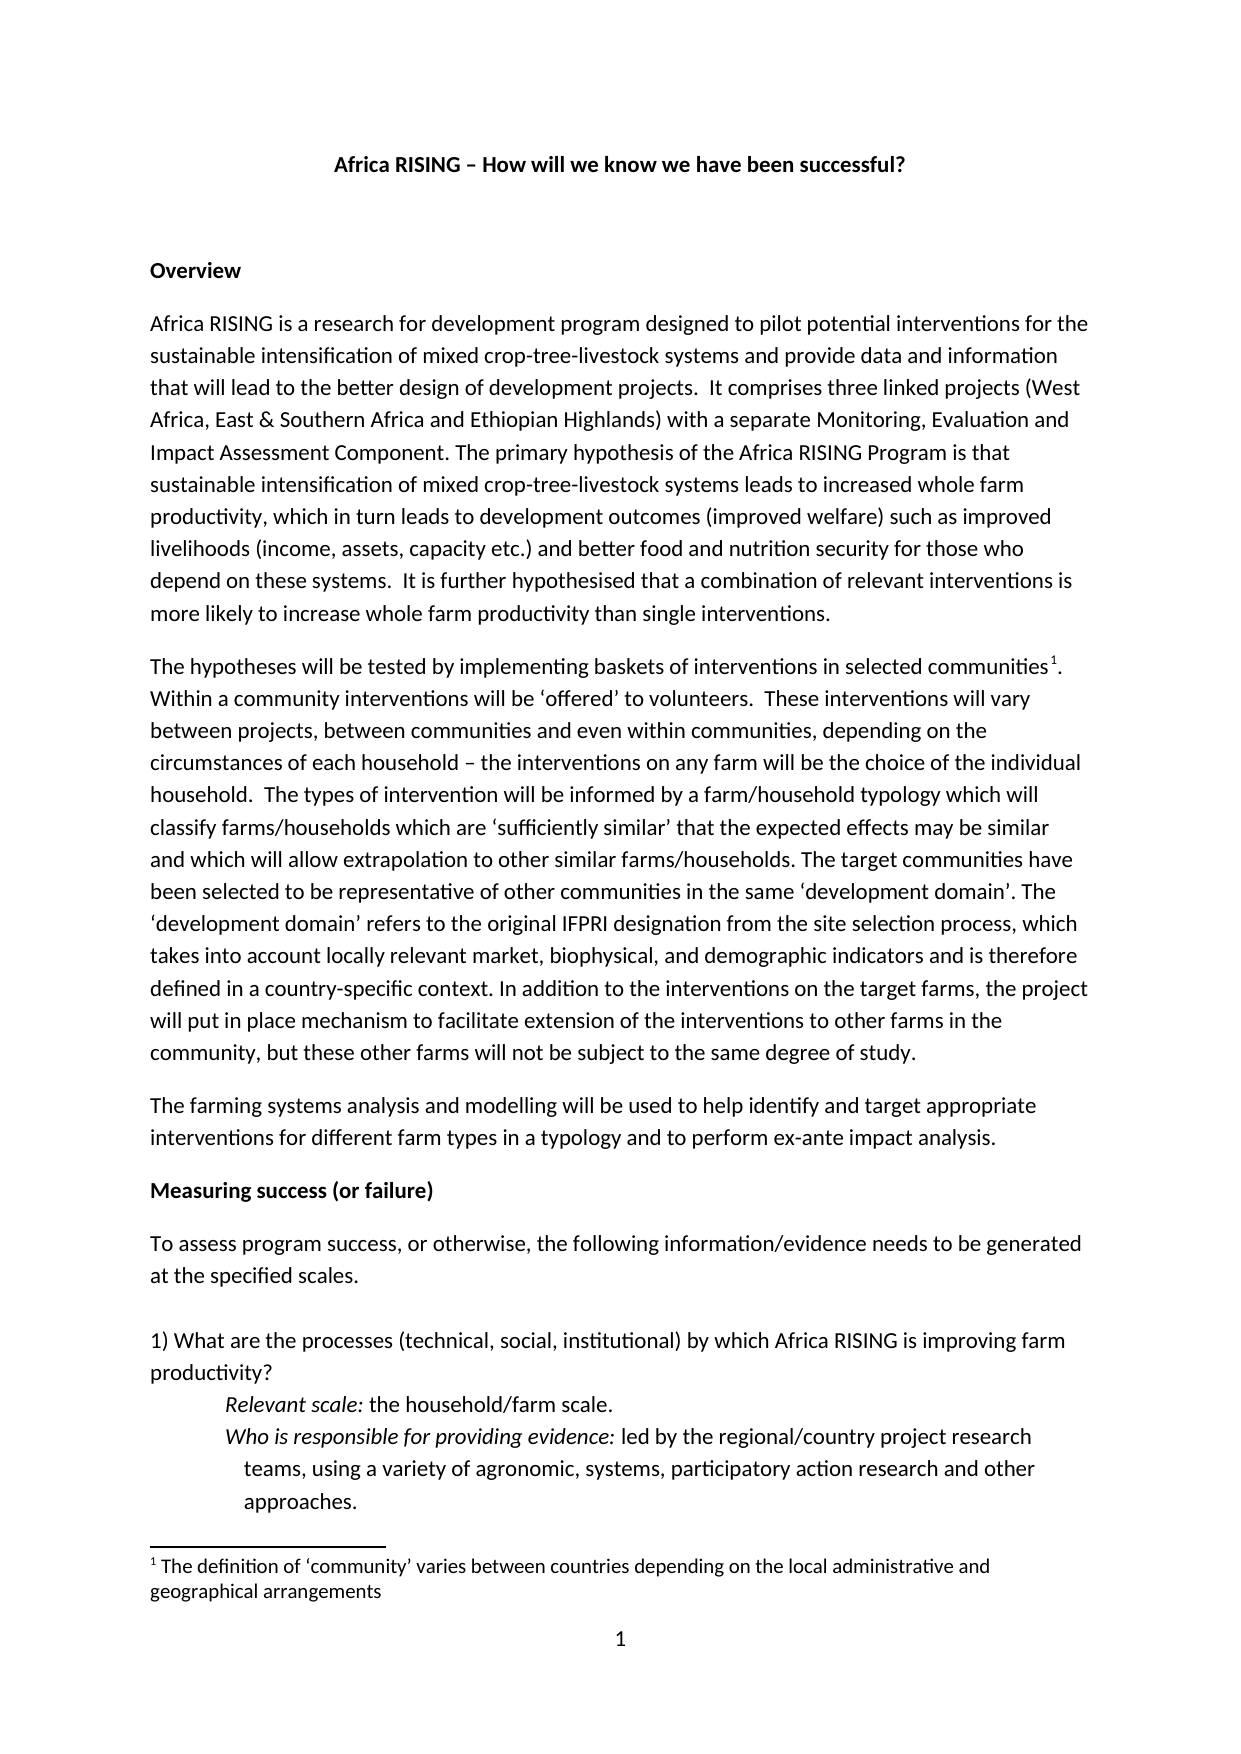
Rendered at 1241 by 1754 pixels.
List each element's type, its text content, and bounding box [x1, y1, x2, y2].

text The hypotheses will be tested by implementing baskets of interventions in selected communities. Within a community interventions will be ‘offered’ to volunteers. These interventions will vary between projects, between communities and even within communities, depending on the circumstances of each household – the interventions on any farm will be the choice of the individual household. The types of intervention will be informed by a farm/household typology which will classify farms/households which are ‘sufficiently similar’ that the expected effects may be similar and which will allow extrapolation to other similar farms/households. The target communities have been selected to be representative of other communities in the same ‘development domain’. The ‘development domain’ refers to the original IFPRI designation from the site selection process, which takes into account locally relevant market, biophysical, and demographic indicators and is therefore defined in a country-specific context. In addition to the interventions on the target farms, the project will put in place mechanism to facilitate extension of the interventions to other farms in the community, but these other farms will not be subject to the same degree of study. [150, 652, 1090, 1066]
text Africa RISING is a research for development program designed to pilot potential interventions for the sustainable intensification of mixed crop-tree-livestock systems and provide data and information that will lead to the better design of development projects. It comprises three linked projects (West Africa, East & Southern Africa and Ethiopian Highlands) with a separate Monitoring, Evaluation and Impact Assessment Component. The primary hypothesis of the Africa RISING Program is that sustainable intensification of mixed crop-tree-livestock systems leads to increased whole farm productivity, which in turn leads to development outcomes (improved welfare) such as improved livelihoods (income, assets, capacity etc.) and better food and nutrition security for those who depend on these systems. It is further hypothesised that a combination of relevant interventions is more likely to increase whole farm productivity than single interventions. [150, 309, 1090, 627]
text 1) What are the processes (technical, social, institutional) by which Africa RISING is improving farm productivity? [150, 1326, 1090, 1386]
text To assess program success, or otherwise, the following information/evidence needs to be generated at the specified scales. [150, 1229, 1090, 1289]
text The farming systems analysis and modelling will be used to help identify and target appropriate interventions for different farm types in a typology and to perform ex-ante impact analysis. [150, 1091, 1090, 1151]
text Who is responsible for providing evidence: led by the regional/country project research teams, using a variety of agronomic, systems, participatory action research and other approaches. [225, 1422, 1090, 1515]
text Relevant scale: the household/farm scale. [225, 1390, 1090, 1418]
text Measuring success (or failure) [150, 1176, 1090, 1204]
text Africa RISING – How will we know we have been successful? [150, 150, 1090, 178]
text Overview [150, 256, 1090, 284]
